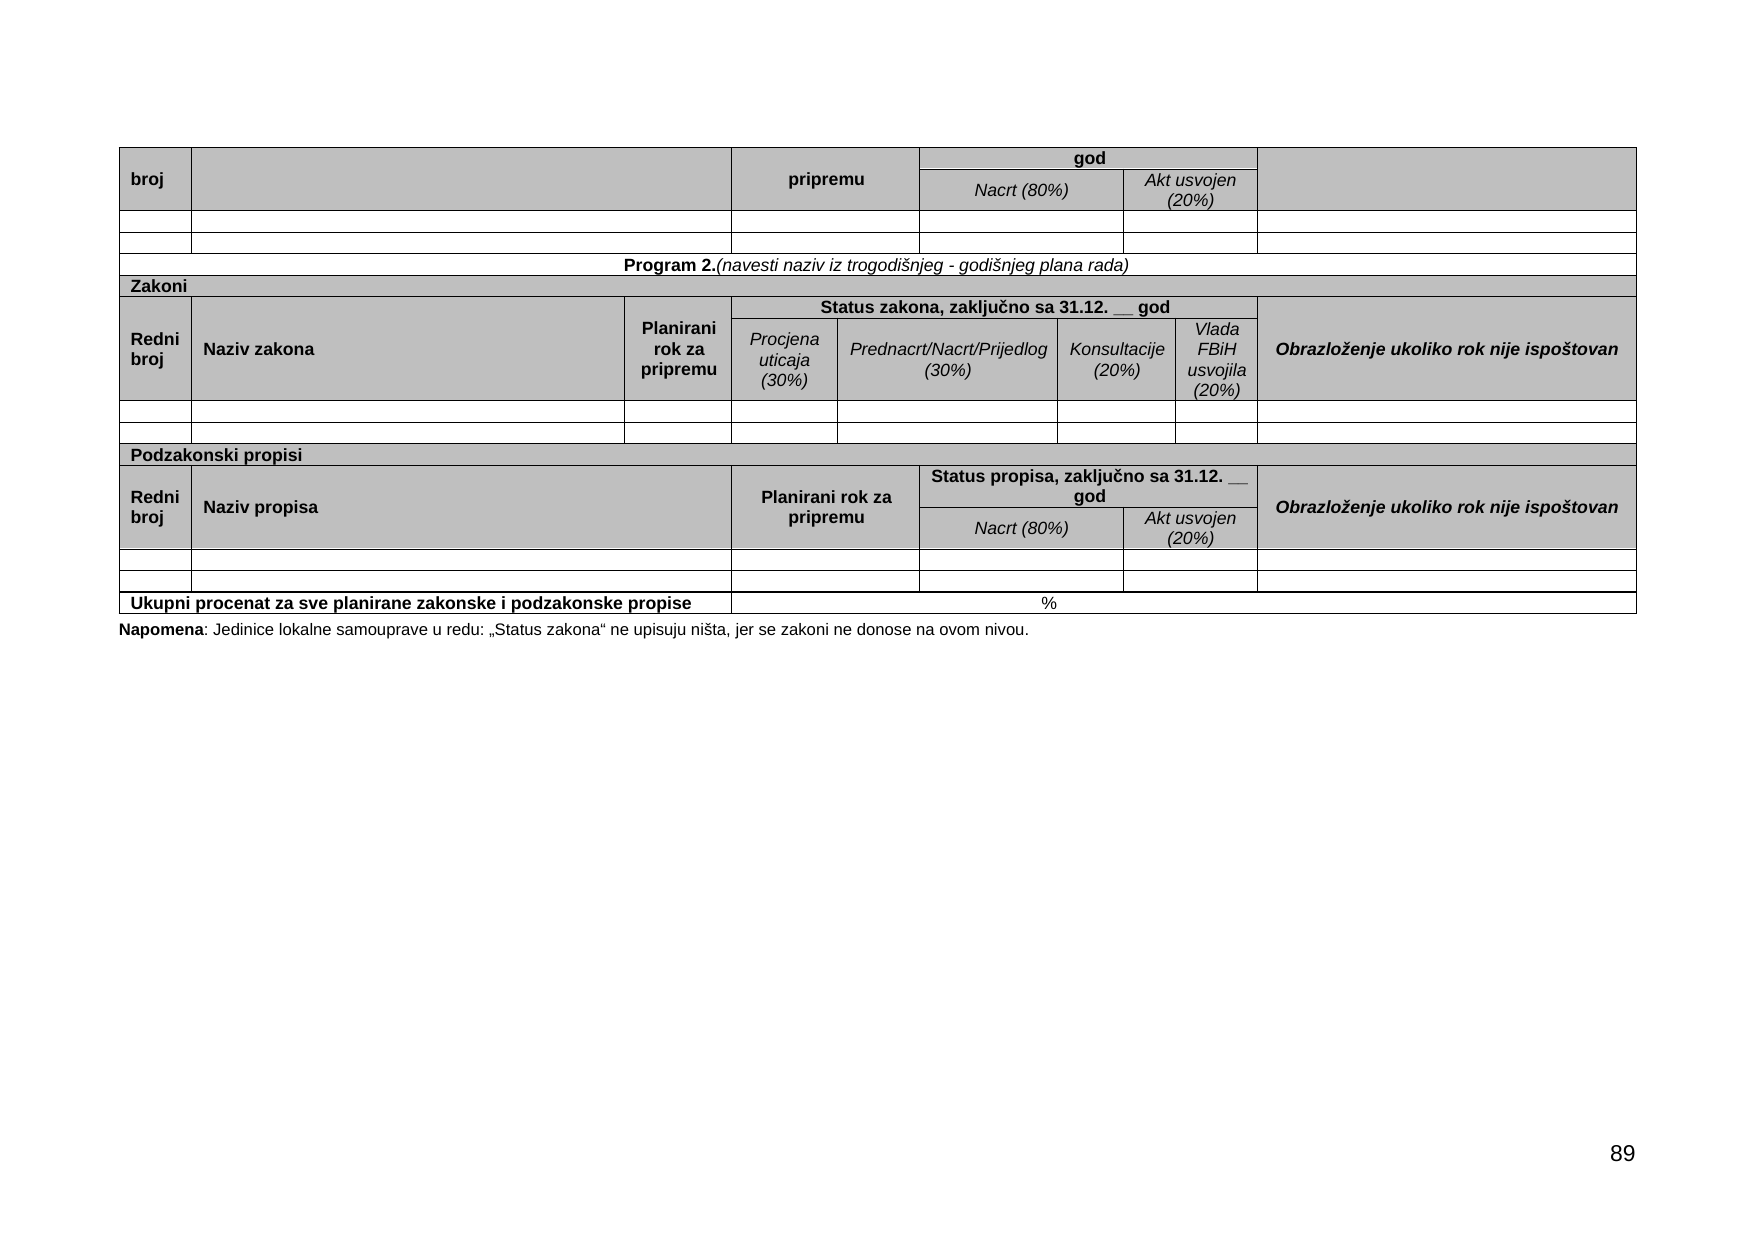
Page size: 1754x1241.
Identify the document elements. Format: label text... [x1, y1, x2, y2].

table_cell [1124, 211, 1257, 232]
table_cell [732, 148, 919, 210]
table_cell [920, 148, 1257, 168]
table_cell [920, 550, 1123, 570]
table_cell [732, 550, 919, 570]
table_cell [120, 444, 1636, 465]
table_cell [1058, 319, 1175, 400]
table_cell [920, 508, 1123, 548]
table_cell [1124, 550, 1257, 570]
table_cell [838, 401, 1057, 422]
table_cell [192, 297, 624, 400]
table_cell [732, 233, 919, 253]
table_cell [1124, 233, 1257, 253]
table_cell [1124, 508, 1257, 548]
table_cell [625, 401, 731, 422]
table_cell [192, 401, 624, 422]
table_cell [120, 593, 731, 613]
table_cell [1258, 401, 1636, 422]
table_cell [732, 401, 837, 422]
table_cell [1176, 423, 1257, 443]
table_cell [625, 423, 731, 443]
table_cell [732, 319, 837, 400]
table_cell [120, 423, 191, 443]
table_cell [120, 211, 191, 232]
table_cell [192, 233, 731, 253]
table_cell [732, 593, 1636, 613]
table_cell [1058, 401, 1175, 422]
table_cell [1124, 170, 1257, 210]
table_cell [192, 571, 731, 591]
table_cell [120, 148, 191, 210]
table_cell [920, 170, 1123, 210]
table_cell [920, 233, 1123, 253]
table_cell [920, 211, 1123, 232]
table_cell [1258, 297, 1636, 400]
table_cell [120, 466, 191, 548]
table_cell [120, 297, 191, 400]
text Napomena: Jedinice lokalne samouprave u redu: „Status zakona“ ne upisuju ništa, jer se zakoni ne donose na ovom nivou. [118, 620, 1635, 639]
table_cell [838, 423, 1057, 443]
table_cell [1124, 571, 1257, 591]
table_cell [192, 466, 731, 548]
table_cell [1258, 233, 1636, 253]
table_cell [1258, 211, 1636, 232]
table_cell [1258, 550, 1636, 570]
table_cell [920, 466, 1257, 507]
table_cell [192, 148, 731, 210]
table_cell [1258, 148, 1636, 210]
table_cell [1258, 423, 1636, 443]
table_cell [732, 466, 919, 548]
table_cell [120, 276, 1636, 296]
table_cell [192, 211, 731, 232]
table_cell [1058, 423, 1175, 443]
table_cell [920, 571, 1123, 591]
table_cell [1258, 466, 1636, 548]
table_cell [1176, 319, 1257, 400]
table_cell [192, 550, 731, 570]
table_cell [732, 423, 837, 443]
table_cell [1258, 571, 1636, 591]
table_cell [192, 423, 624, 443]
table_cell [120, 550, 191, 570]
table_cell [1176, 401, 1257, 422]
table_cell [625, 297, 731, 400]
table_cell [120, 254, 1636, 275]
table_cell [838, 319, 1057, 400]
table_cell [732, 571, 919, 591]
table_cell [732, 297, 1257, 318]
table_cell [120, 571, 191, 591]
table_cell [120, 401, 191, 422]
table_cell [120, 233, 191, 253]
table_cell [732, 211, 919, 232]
